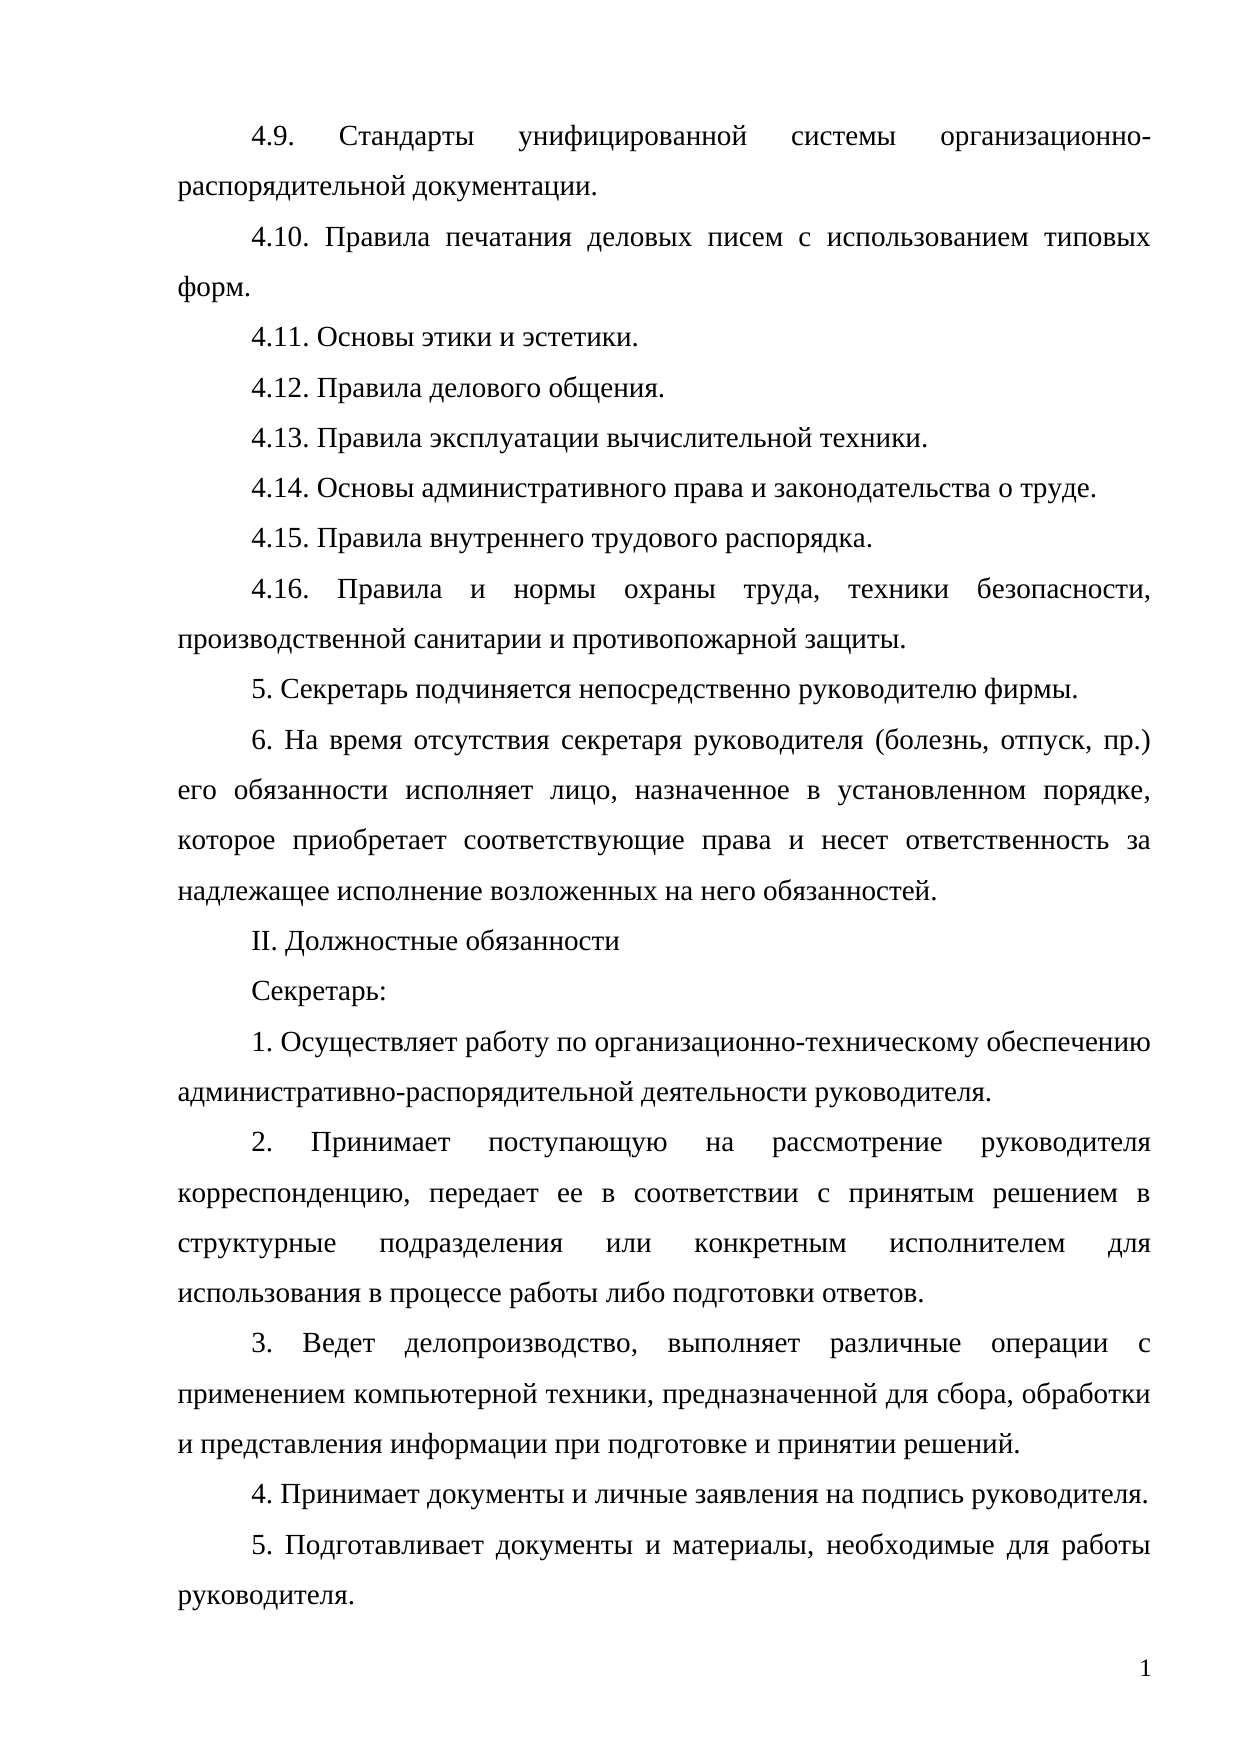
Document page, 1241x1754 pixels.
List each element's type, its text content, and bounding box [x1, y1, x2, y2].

text Секретарь: [177, 973, 1152, 1007]
text II. Должностные обязанности [177, 923, 1152, 957]
text 2. Принимает поступающую на рассмотрение руководителя корреспонденцию, передает ее в соответствии с принятым решением в структурные подразделения или конкретным исполнителем для использования в процессе работы либо подготовки ответов. [177, 1124, 1152, 1309]
text 4.10. Правила печатания деловых писем с использованием типовых форм. [177, 219, 1152, 303]
text 4.16. Правила и нормы охраны труда, техники безопасности, производственной санитарии и противопожарной защиты. [177, 571, 1152, 655]
text 5. Подготавливает документы и материалы, необходимые для работы руководителя. [177, 1527, 1152, 1611]
text 4.9. Стандарты унифицированной системы организационно-распорядительной документации. [177, 118, 1152, 202]
text 4.13. Правила эксплуатации вычислительной техники. [177, 420, 1152, 453]
text 4.11. Основы этики и эстетики. [177, 319, 1152, 353]
text 5. Секретарь подчиняется непосредственно руководителю фирмы. [177, 672, 1152, 705]
text 4.12. Правила делового общения. [177, 370, 1152, 403]
text 4.14. Основы административного права и законодательства о труде. [177, 470, 1152, 504]
text 4. Принимает документы и личные заявления на подпись руководителя. [177, 1477, 1152, 1510]
text 3. Ведет делопроизводство, выполняет различные операции с применением компьютерной техники, предназначенной для сбора, обработки и представления информации при подготовке и принятии решений. [177, 1326, 1152, 1460]
text 6. На время отсутствия секретаря руководителя (болезнь, отпуск, пр.) его обязанности исполняет лицо, назначенное в установленном порядке, которое приобретает соответствующие права и несет ответственность за надлежащее исполнение возложенных на него обязанностей. [177, 722, 1152, 906]
text 1. Осуществляет работу по организационно-техническому обеспечению административно-распорядительной деятельности руководителя. [177, 1024, 1152, 1108]
text 4.15. Правила внутреннего трудового распорядка. [177, 521, 1152, 554]
